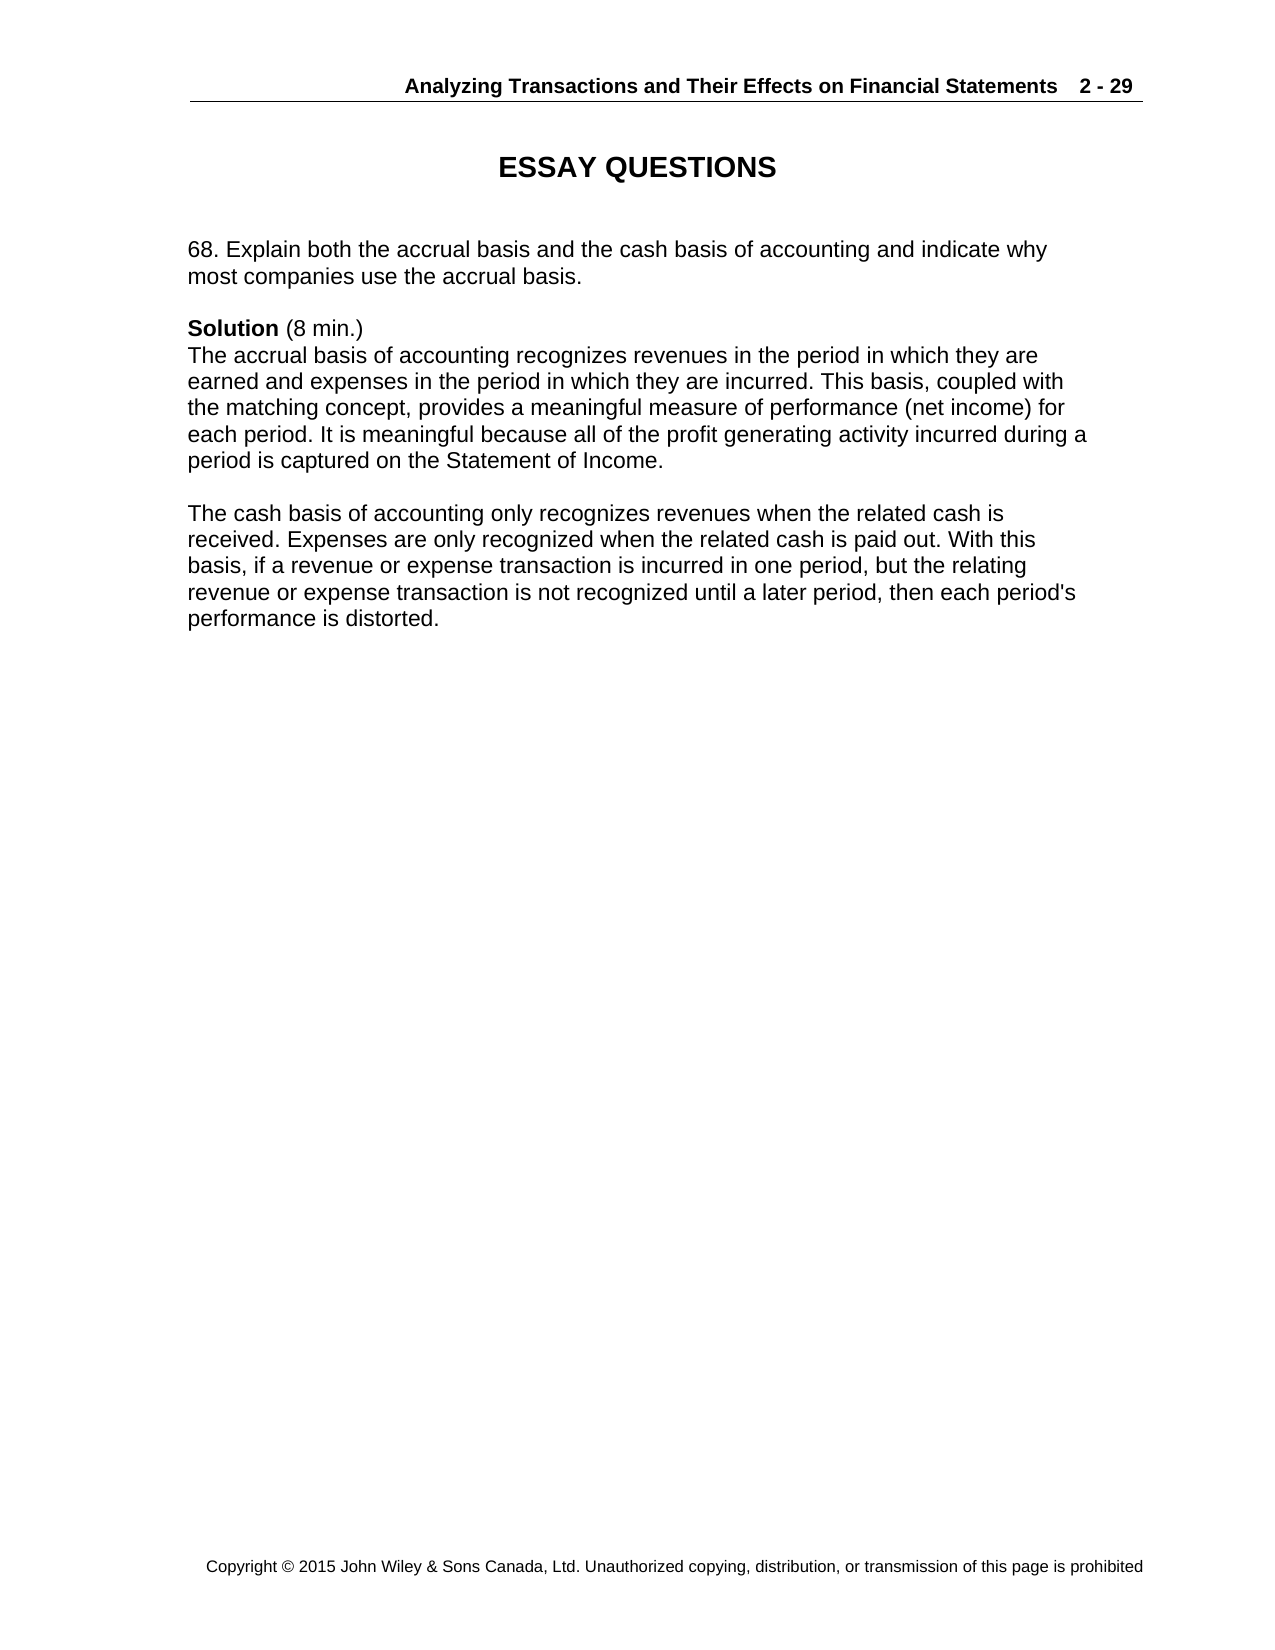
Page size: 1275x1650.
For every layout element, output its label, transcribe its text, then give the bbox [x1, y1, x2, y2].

text 68. Explain both the accrual basis and the cash basis of accounting and indicate why most companies use the accrual basis. [187, 236, 1087, 289]
text The cash basis of accounting only recognizes revenues when the related cash is received. Expenses are only recognized when the related cash is paid out. With this basis, if a revenue or expense transaction is incurred in one period, but the relating revenue or expense transaction is not recognized until a later period, then each period's performance is distorted. [187, 500, 1087, 632]
text The accrual basis of accounting recognizes revenues in the period in which they are earned and expenses in the period in which they are incurred. This basis, coupled with the matching concept, provides a meaningful measure of performance (net income) for each period. It is meaningful because all of the profit generating activity incurred during a period is captured on the Statement of Income. [187, 342, 1087, 473]
text Solution (8 min.) [187, 315, 1087, 342]
text ESSAY QUESTIONS [187, 150, 1087, 183]
